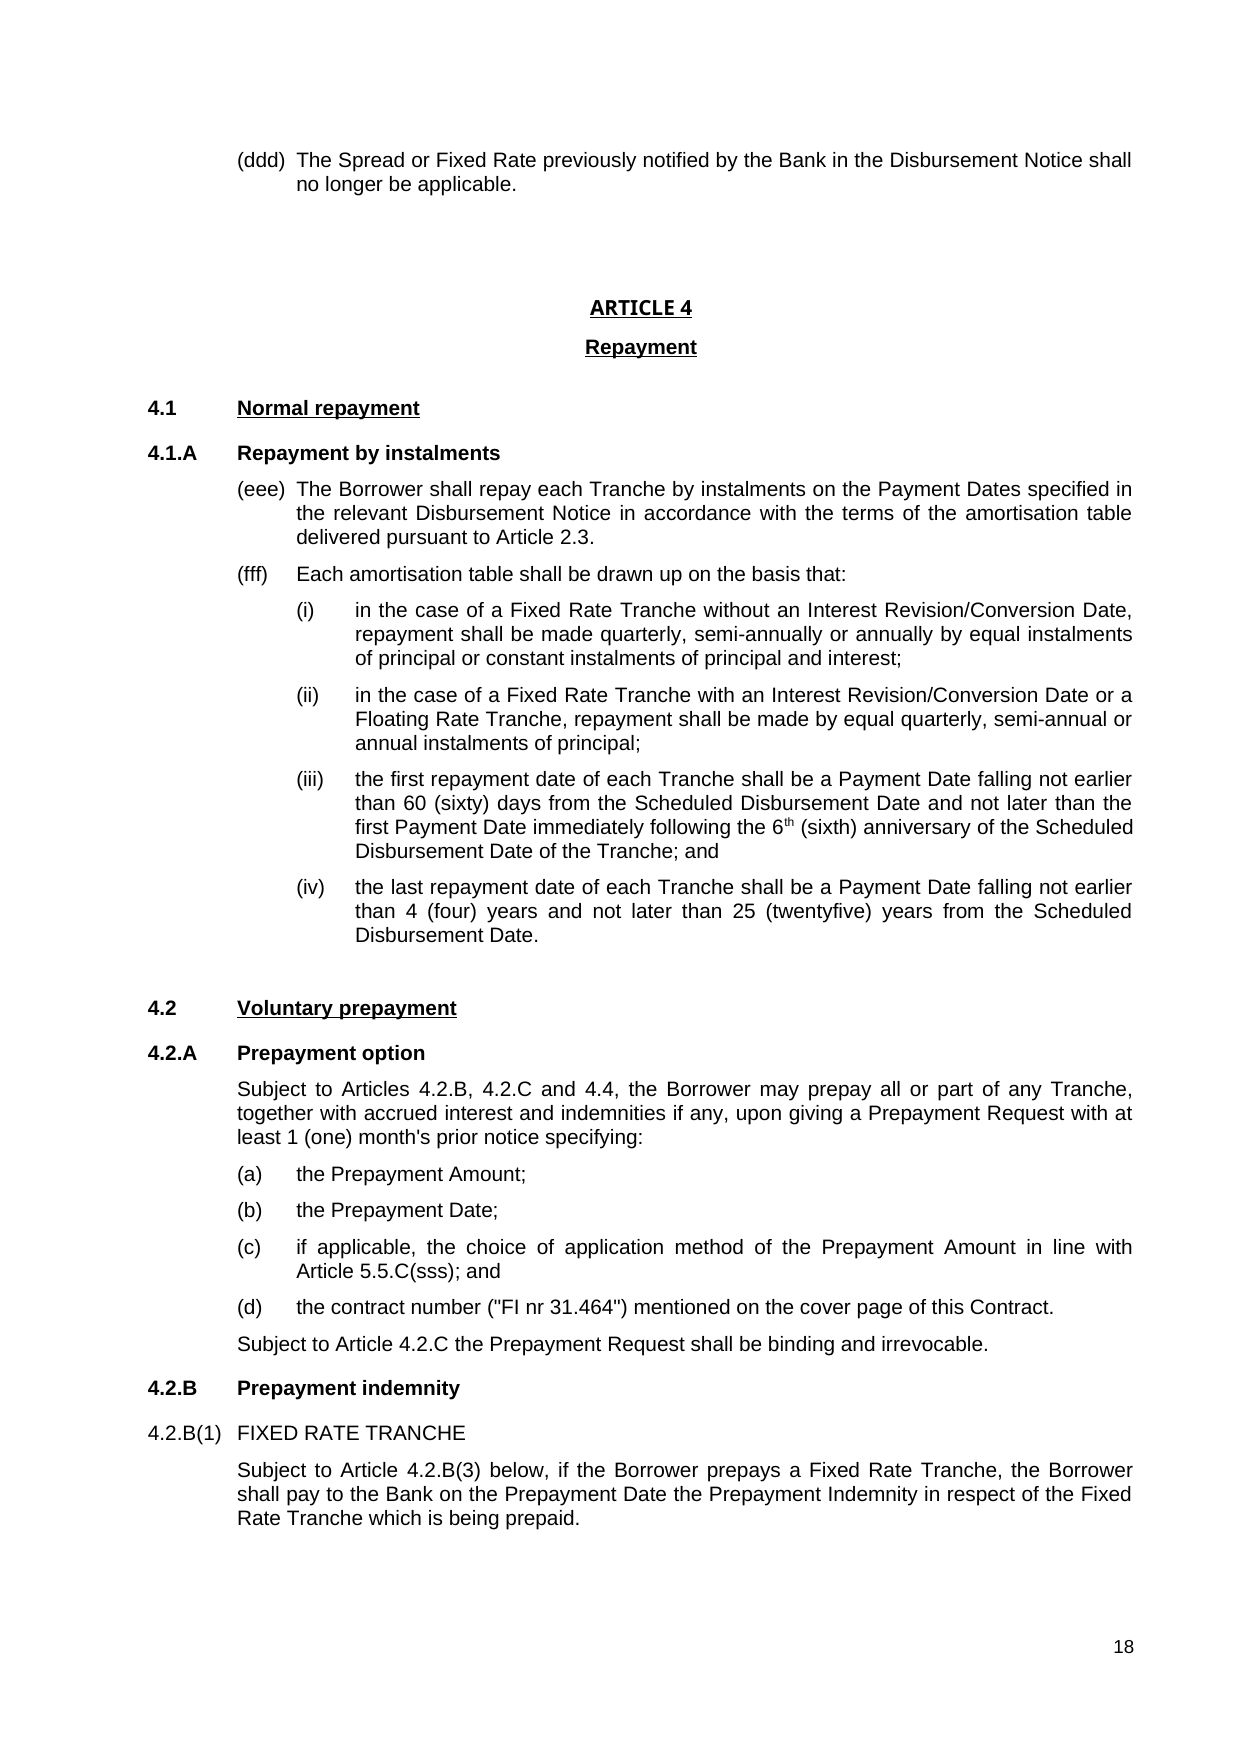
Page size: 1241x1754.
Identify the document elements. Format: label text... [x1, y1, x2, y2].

subtitle Prepayment indemnity [148, 1376, 1134, 1400]
title Repayment [148, 334, 1134, 358]
subtitle Repayment by instalments [148, 441, 1134, 465]
list if applicable, the choice of application method of the Prepayment Amount in line with Article 5.5.C(a); and [237, 1234, 1134, 1282]
list Each amortisation table shall be drawn up on the basis that: [237, 562, 1134, 586]
list The Spread or Fixed Rate previously notified by the Bank in the Disbursement Notice shall no longer be applicable. [237, 148, 1134, 196]
subtitle Fixed rate tranche [148, 1421, 1134, 1445]
text Subject to Article 4.2.C the Prepayment Request shall be binding and irrevocable. [237, 1331, 1134, 1355]
list in the case of a Fixed Rate Tranche with an Interest Revision/Conversion Date or a Floating Rate Tranche, repayment shall be made by equal quarterly, semi-annual or annual instalments of principal; [296, 682, 1134, 754]
list the first repayment date of each Tranche shall be a Payment Date falling not earlier than 60 (sixty) days from the Scheduled Disbursement Date and not later than the first Payment Date immediately following the 6th (sixth) anniversary of the Scheduled Disbursement Date of the Tranche; and [296, 767, 1134, 863]
list The Borrower shall repay each Tranche by instalments on the Payment Dates specified in the relevant Disbursement Notice in accordance with the terms of the amortisation table delivered pursuant to Article 2.3. [237, 477, 1134, 549]
subtitle Normal repayment [148, 396, 1134, 420]
list the last repayment date of each Tranche shall be a Payment Date falling not earlier than 4 (four) years and not later than 25 (twentyfive) years from the Scheduled Disbursement Date. [296, 875, 1134, 947]
text Subject to Article 4.2.B(3) below, if the Borrower prepays a Fixed Rate Tranche, the Borrower shall pay to the Bank on the Prepayment Date the Prepayment Indemnity in respect of the Fixed Rate Tranche which is being prepaid. [237, 1457, 1134, 1529]
list the contract number ("FI nr 31.464") mentioned on the cover page of this Contract. [237, 1295, 1134, 1319]
subtitle Prepayment option [148, 1041, 1134, 1065]
subtitle Voluntary prepayment [148, 996, 1134, 1020]
list the Prepayment Date; [237, 1198, 1134, 1222]
list in the case of a Fixed Rate Tranche without an Interest Revision/Conversion Date, repayment shall be made quarterly, semi-annually or annually by equal instalments of principal or constant instalments of principal and interest; [296, 598, 1134, 670]
list the Prepayment Amount; [237, 1162, 1134, 1186]
text Subject to Articles 4.2.B, 4.2.C and 4.4, the Borrower may prepay all or part of any Tranche, together with accrued interest and indemnities if any, upon giving a Prepayment Request with at least 1 (one) month's prior notice specifying: [237, 1077, 1134, 1149]
